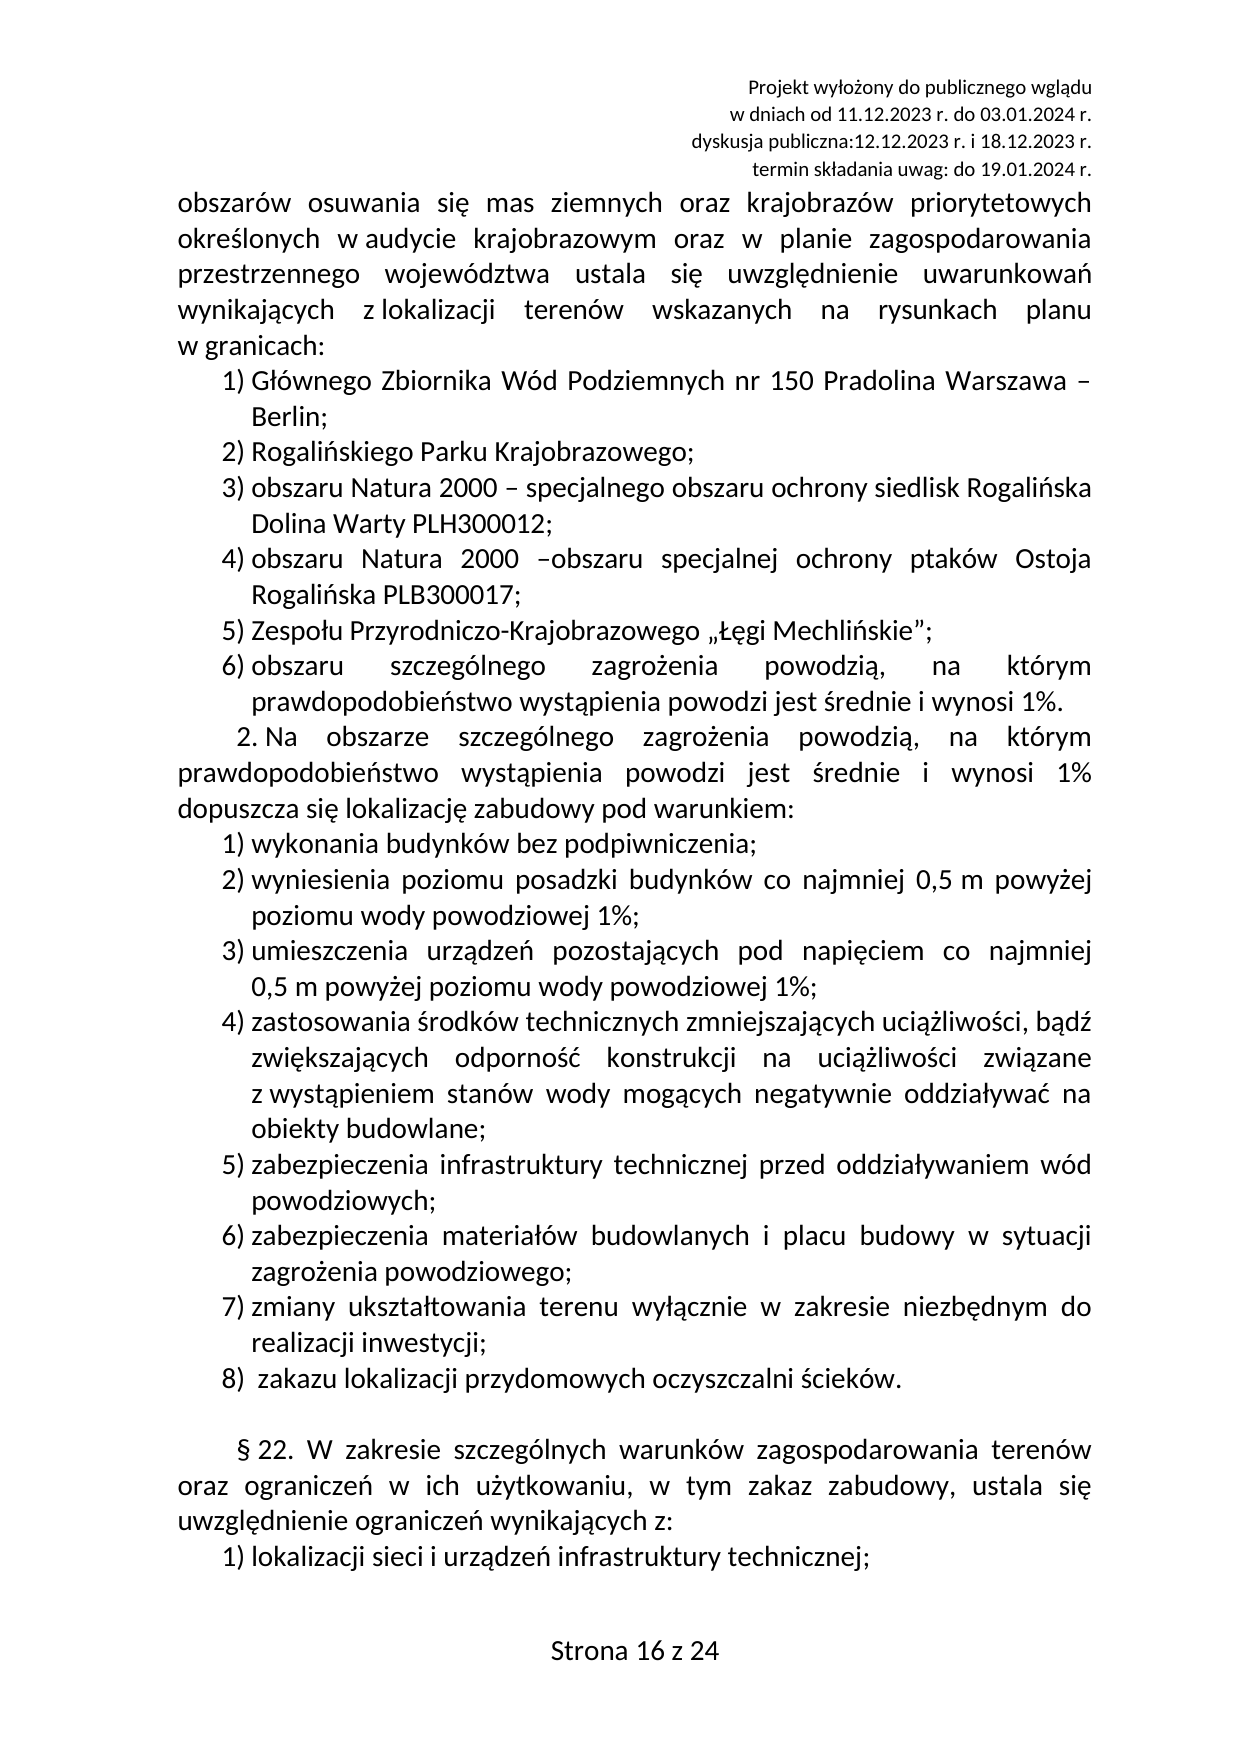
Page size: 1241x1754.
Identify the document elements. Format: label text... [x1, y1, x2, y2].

list Zespołu Przyrodniczo-Krajobrazowego „Łęgi Mechlińskie”; [221, 612, 1092, 647]
list umieszczenia urządzeń pozostających pod napięciem co najmniej 0,5 m powyżej poziomu wody powodziowej 1%; [221, 932, 1092, 1003]
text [177, 184, 1092, 362]
list wyniesienia poziomu posadzki budynków co najmniej 0,5 m powyżej poziomu wody powodziowej 1%; [221, 861, 1092, 932]
list zakazu lokalizacji przydomowych oczyszczalni ścieków. [221, 1360, 1092, 1395]
list zastosowania środków technicznych zmniejszających uciążliwości, bądź zwiększających odporność konstrukcji na uciążliwości związane z wystąpieniem stanów wody mogących negatywnie oddziaływać na obiekty budowlane; [221, 1003, 1092, 1146]
list zabezpieczenia infrastruktury technicznej przed oddziaływaniem wód powodziowych; [221, 1146, 1092, 1217]
list obszaru Natura 2000 – specjalnego obszaru ochrony siedlisk Rogalińska Dolina Warty PLH300012; [221, 469, 1092, 540]
list wykonania budynków bez podpiwniczenia; [221, 825, 1092, 861]
list zmiany ukształtowania terenu wyłącznie w zakresie niezbędnym do realizacji inwestycji; [221, 1288, 1092, 1360]
list obszaru Natura 2000 –obszaru specjalnej ochrony ptaków Ostoja Rogalińska PLB300017; [221, 540, 1092, 612]
list Rogalińskiego Parku Krajobrazowego; [221, 433, 1092, 469]
list Głównego Zbiornika Wód Podziemnych nr 150 Pradolina Warszawa – Berlin; [221, 362, 1092, 433]
list lokalizacji sieci i urządzeń infrastruktury technicznej; [221, 1538, 1092, 1573]
list obszaru szczególnego zagrożenia powodzią, na którym prawdopodobieństwo wystąpienia powodzi jest średnie i wynosi 1%. [221, 647, 1092, 718]
list zabezpieczenia materiałów budowlanych i placu budowy w sytuacji zagrożenia powodziowego; [221, 1217, 1092, 1288]
text § 22. W zakresie szczególnych warunków zagospodarowania terenów oraz ograniczeń w ich użytkowaniu, w tym zakaz zabudowy, ustala się uwzględnienie ograniczeń wynikających z: [177, 1431, 1092, 1538]
text 2. Na obszarze szczególnego zagrożenia powodzią, na którym prawdopodobieństwo wystąpienia powodzi jest średnie i wynosi 1% dopuszcza się lokalizację zabudowy pod warunkiem: [177, 718, 1092, 825]
